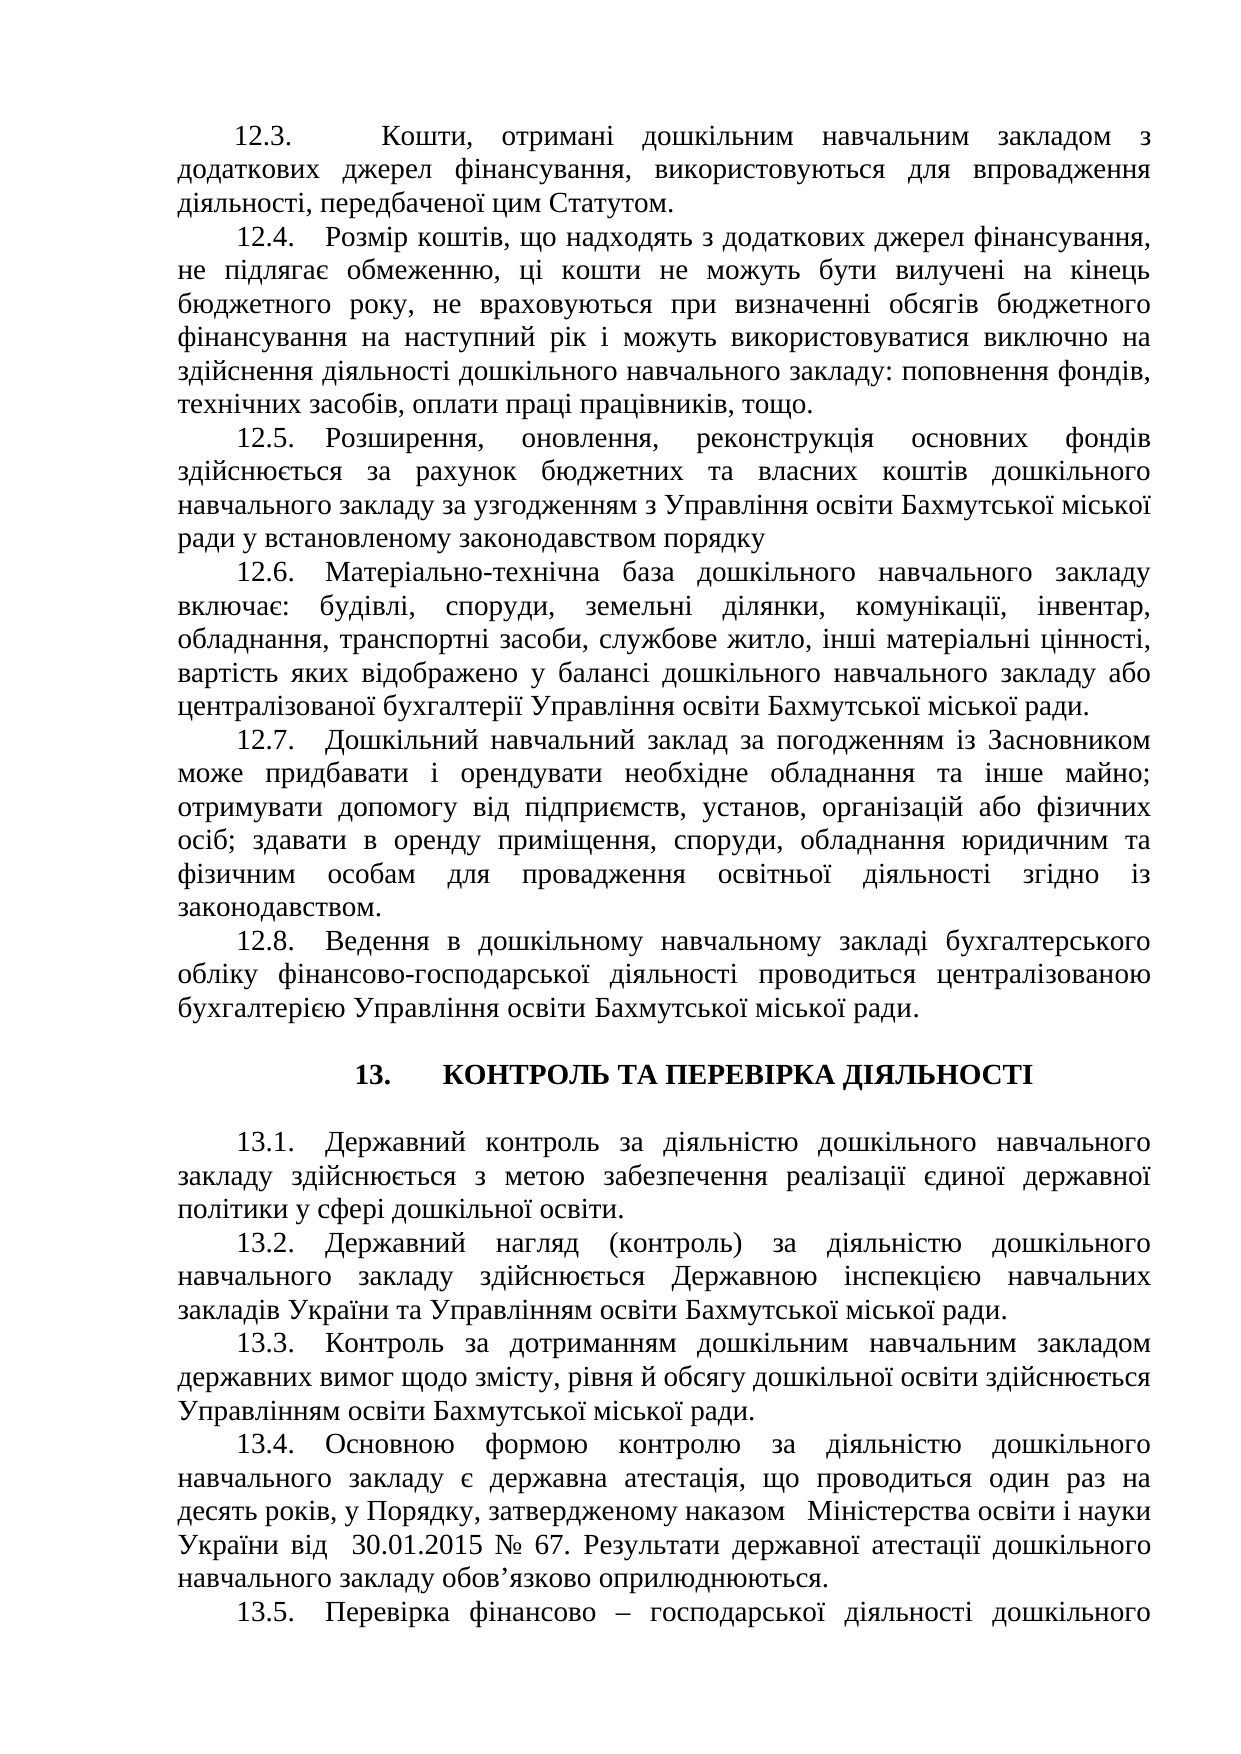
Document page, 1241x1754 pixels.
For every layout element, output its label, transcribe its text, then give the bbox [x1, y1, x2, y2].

list Державний нагляд (контроль) за діяльністю дошкільного навчального закладу здійснюється Державною інспекцією навчальних закладів України та Управлінням освіти Бахмутської міської ради. [177, 1225, 1152, 1326]
list КОНТРОЛЬ ТА ПЕРЕВІРКА ДІЯЛЬНОСТІ [177, 1057, 1152, 1091]
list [177, 1594, 1152, 1627]
list Державний контроль за діяльністю дошкільного навчального закладу здійснюється з метою забезпечення реалізації єдиної державної політики у сфері дошкільної освіти. [177, 1124, 1152, 1225]
list Розширення, оновлення, реконструкція основних фондів здійснюється за рахунок бюджетних та власних коштів дошкільного навчального закладу за узгодженням з Управління освіти Бахмутської міської ради у встановленому законодавством порядку [177, 420, 1152, 554]
list Матеріально-технічна база дошкільного навчального закладу включає: будівлі, споруди, земельні ділянки, комунікації, інвентар, обладнання, транспортні засоби, службове житло, інші матеріальні цінності, вартість яких відображено у балансі дошкільного навчального закладу або централізованої бухгалтерії Управління освіти Бахмутської міської ради. [177, 554, 1152, 722]
list Розмір коштів, що надходять з додаткових джерел фінансування, не підлягає обмеженню, ці кошти не можуть бути вилучені на кінець бюджетного року, не враховуються при визначенні обсягів бюджетного фінансування на наступний рік і можуть використовуватися виключно на здійснення діяльності дошкільного навчального закладу: поповнення фондів, технічних засобів, оплати праці працівників, тощо. [177, 219, 1152, 420]
list Контроль за дотриманням дошкільним навчальним закладом державних вимог щодо змісту, рівня й обсягу дошкільної освіти здійснюється Управлінням освіти Бахмутської міської ради. [177, 1326, 1152, 1426]
list Дошкільний навчальний заклад за погодженням із Засновником може придбавати і орендувати необхідне обладнання та інше майно; отримувати допомогу від підприємств, установ, організацій або фізичних осіб; здавати в оренду приміщення, споруди, обладнання юридичним та фізичним особам для провадження освітньої діяльності згідно із законодавством. [177, 722, 1152, 923]
list Основною формою контролю за діяльністю дошкільного навчального закладу є державна атестація, що проводиться один раз на десять років, у Порядку, затвердженому наказом Міністерства освіти і науки України від 30.01.2015 № 67. Результати державної атестації дошкільного навчального закладу обов’язково оприлюднюються. [177, 1426, 1152, 1594]
list Кошти, отримані дошкільним навчальним закладом з додаткових джерел фінансування, використовуються для впровадження діяльності, передбаченої цим Статутом. [177, 118, 1152, 219]
list Ведення в дошкільному навчальному закладі бухгалтерського обліку фінансово-господарської діяльності проводиться централізованою бухгалтерією Управління освіти Бахмутської міської ради. [177, 923, 1152, 1024]
